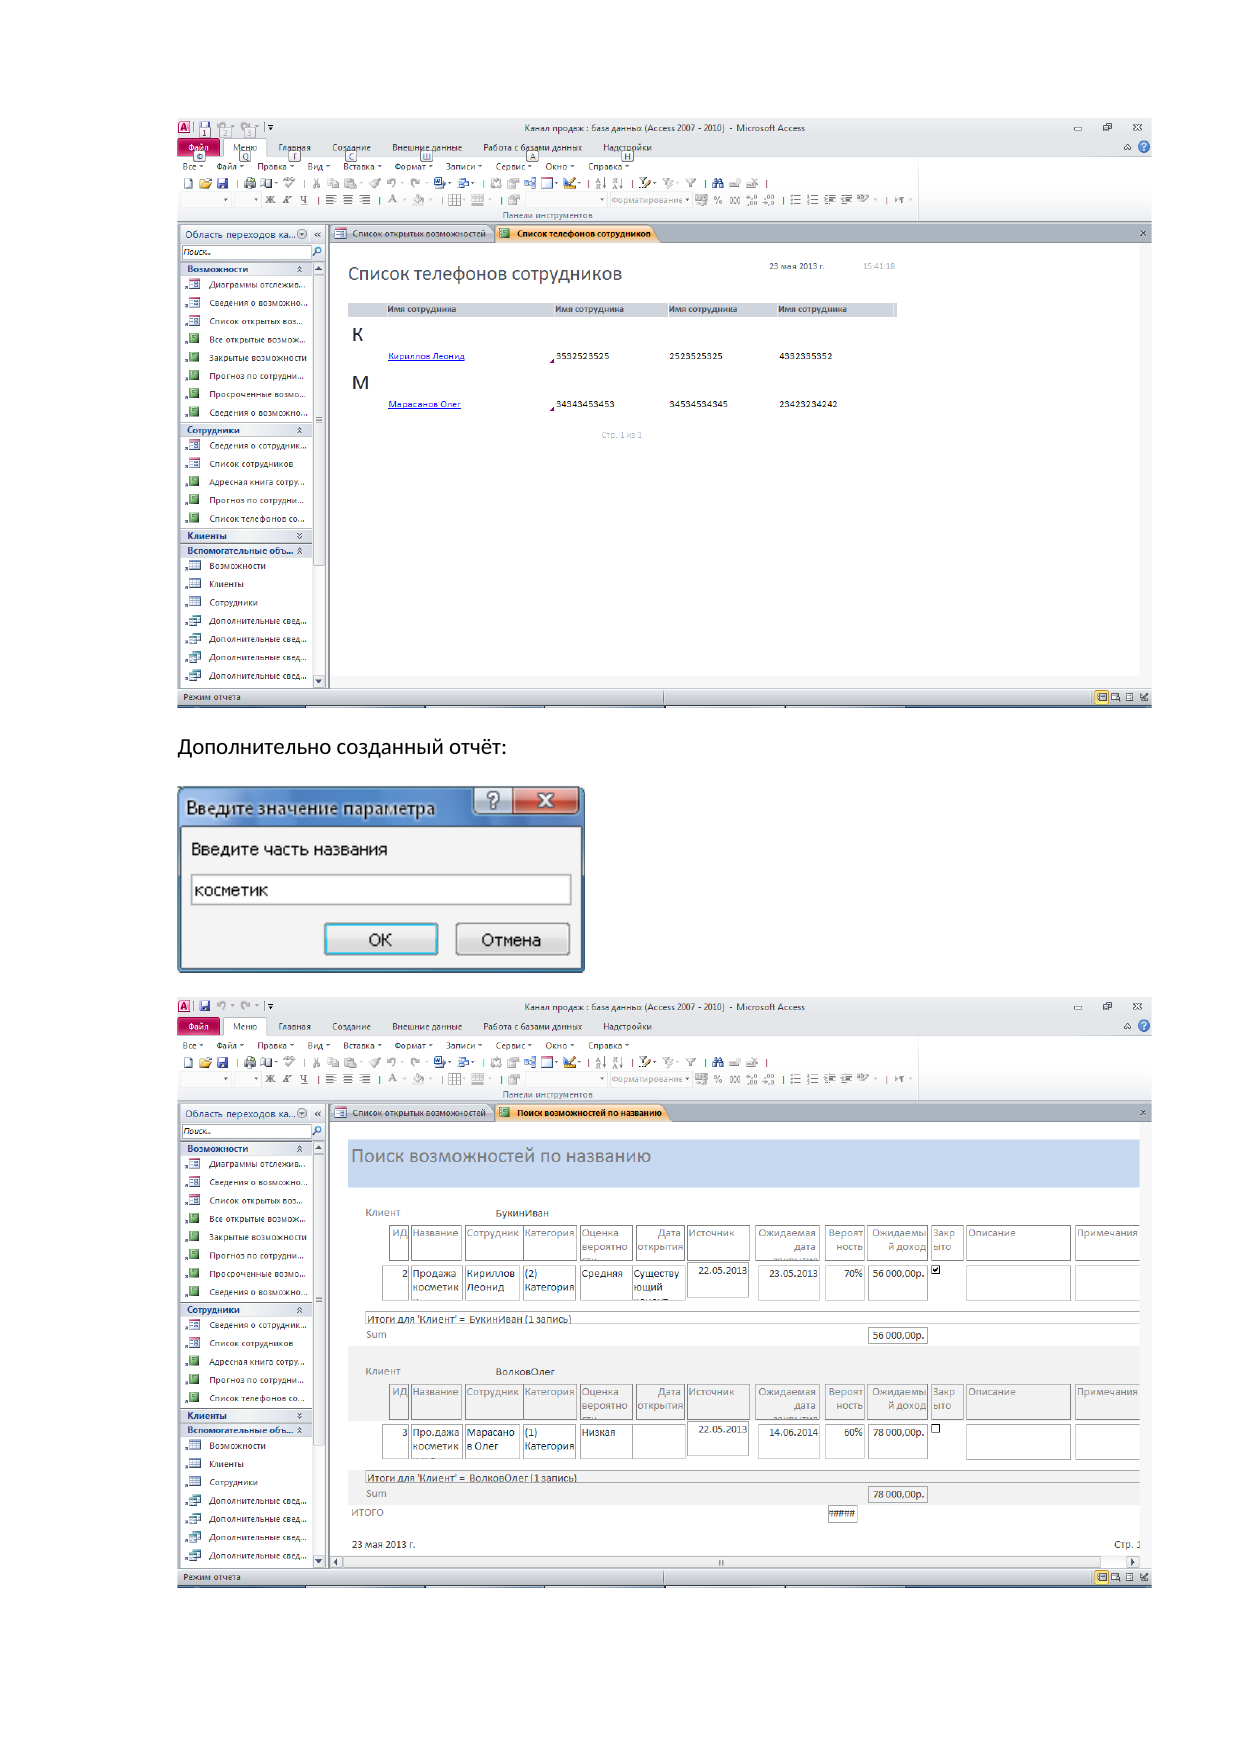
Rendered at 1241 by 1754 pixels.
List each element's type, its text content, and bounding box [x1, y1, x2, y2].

picture [177, 785, 585, 973]
picture [177, 118, 1152, 708]
text Дополнительно созданный отчёт: [177, 732, 1152, 760]
picture [177, 997, 1152, 1588]
